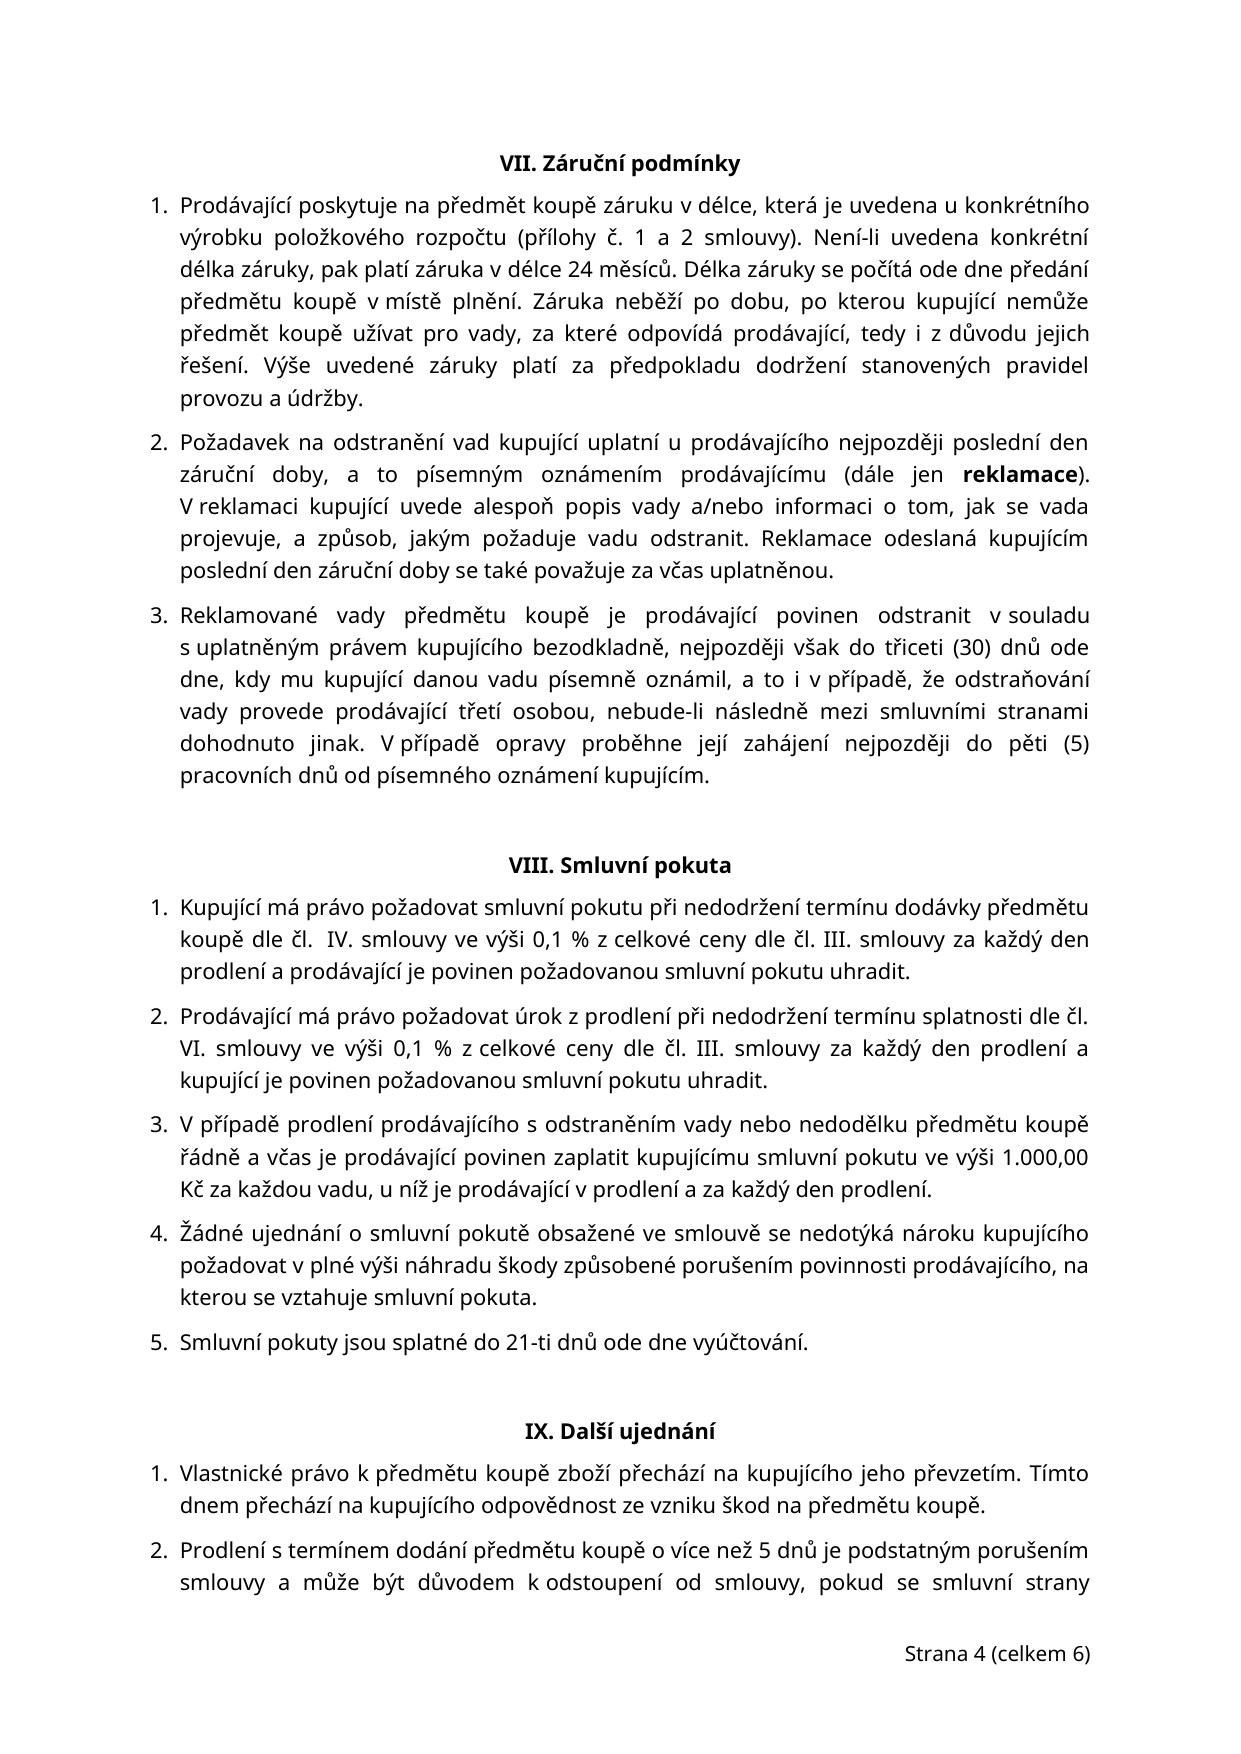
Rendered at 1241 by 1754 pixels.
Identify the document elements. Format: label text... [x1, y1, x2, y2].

list Prodávající má právo požadovat úrok z prodlení při nedodržení termínu splatnosti dle čl. VI. smlouvy ve výši 0,1 % z celkové ceny dle čl. III. smlouvy za každý den prodlení a kupující je povinen požadovanou smluvní pokutu uhradit. [150, 1001, 1090, 1094]
list Žádné ujednání o smluvní pokutě obsažené ve smlouvě se nedotýká nároku kupujícího požadovat v plné výši náhradu škody způsobené porušením povinnosti prodávajícího, na kterou se vztahuje smluvní pokuta. [150, 1218, 1090, 1312]
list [150, 1535, 1090, 1597]
list V případě prodlení prodávajícího s odstraněním vady nebo nedodělku předmětu koupě řádně a včas je prodávající povinen zaplatit kupujícímu smluvní pokutu ve výši 1.000,00 Kč za každou vadu, u níž je prodávající v prodlení a za každý den prodlení. [150, 1109, 1090, 1203]
subtitle VIII. Smluvní pokuta [150, 849, 1090, 879]
list Vlastnické právo k předmětu koupě zboží přechází na kupujícího jeho převzetím. Tímto dnem přechází na kupujícího odpovědnost ze vzniku škod na předmětu koupě. [150, 1458, 1090, 1520]
list Reklamované vady předmětu koupě je prodávající povinen odstranit v souladu s uplatněným právem kupujícího bezodkladně, nejpozději však do třiceti (30) dnů ode dne, kdy mu kupující danou vadu písemně oznámil, a to i v případě, že odstraňování vady provede prodávající třetí osobou, nebude-li následně mezi smluvními stranami dohodnuto jinak. V případě opravy proběhne její zahájení nejpozději do pěti (5) pracovních dnů od písemného oznámení kupujícím. [150, 600, 1090, 790]
list Kupující má právo požadovat smluvní pokutu při nedodržení termínu dodávky předmětu koupě dle čl. IV. smlouvy ve výši 0,1 % z celkové ceny dle čl. III. smlouvy za každý den prodlení a prodávající je povinen požadovanou smluvní pokutu uhradit. [150, 892, 1090, 986]
list Požadavek na odstranění vad kupující uplatní u prodávajícího nejpozději poslední den záruční doby, a to písemným oznámením prodávajícímu (dále jen reklamace). V reklamaci kupující uvede alespoň popis vady a/nebo informaci o tom, jak se vada projevuje, a způsob, jakým požaduje vadu odstranit. Reklamace odeslaná kupujícím poslední den záruční doby se také považuje za včas uplatněnou. [150, 427, 1090, 585]
subtitle IX. Další ujednání [150, 1416, 1090, 1446]
list Smluvní pokuty jsou splatné do 21-ti dnů ode dne vyúčtování. [150, 1327, 1090, 1357]
subtitle VII. Záruční podmínky [150, 148, 1090, 177]
list Prodávající poskytuje na předmět koupě záruku v délce, která je uvedena u konkrétního výrobku položkového rozpočtu (přílohy č. 1 a 2 smlouvy). Není-li uvedena konkrétní délka záruky, pak platí záruka v délce 24 měsíců. Délka záruky se počítá ode dne předání předmětu koupě v místě plnění. Záruka neběží po dobu, po kterou kupující nemůže předmět koupě užívat pro vady, za které odpovídá prodávající, tedy i z důvodu jejich řešení. Výše uvedené záruky platí za předpokladu dodržení stanovených pravidel provozu a údržby. [150, 190, 1090, 412]
